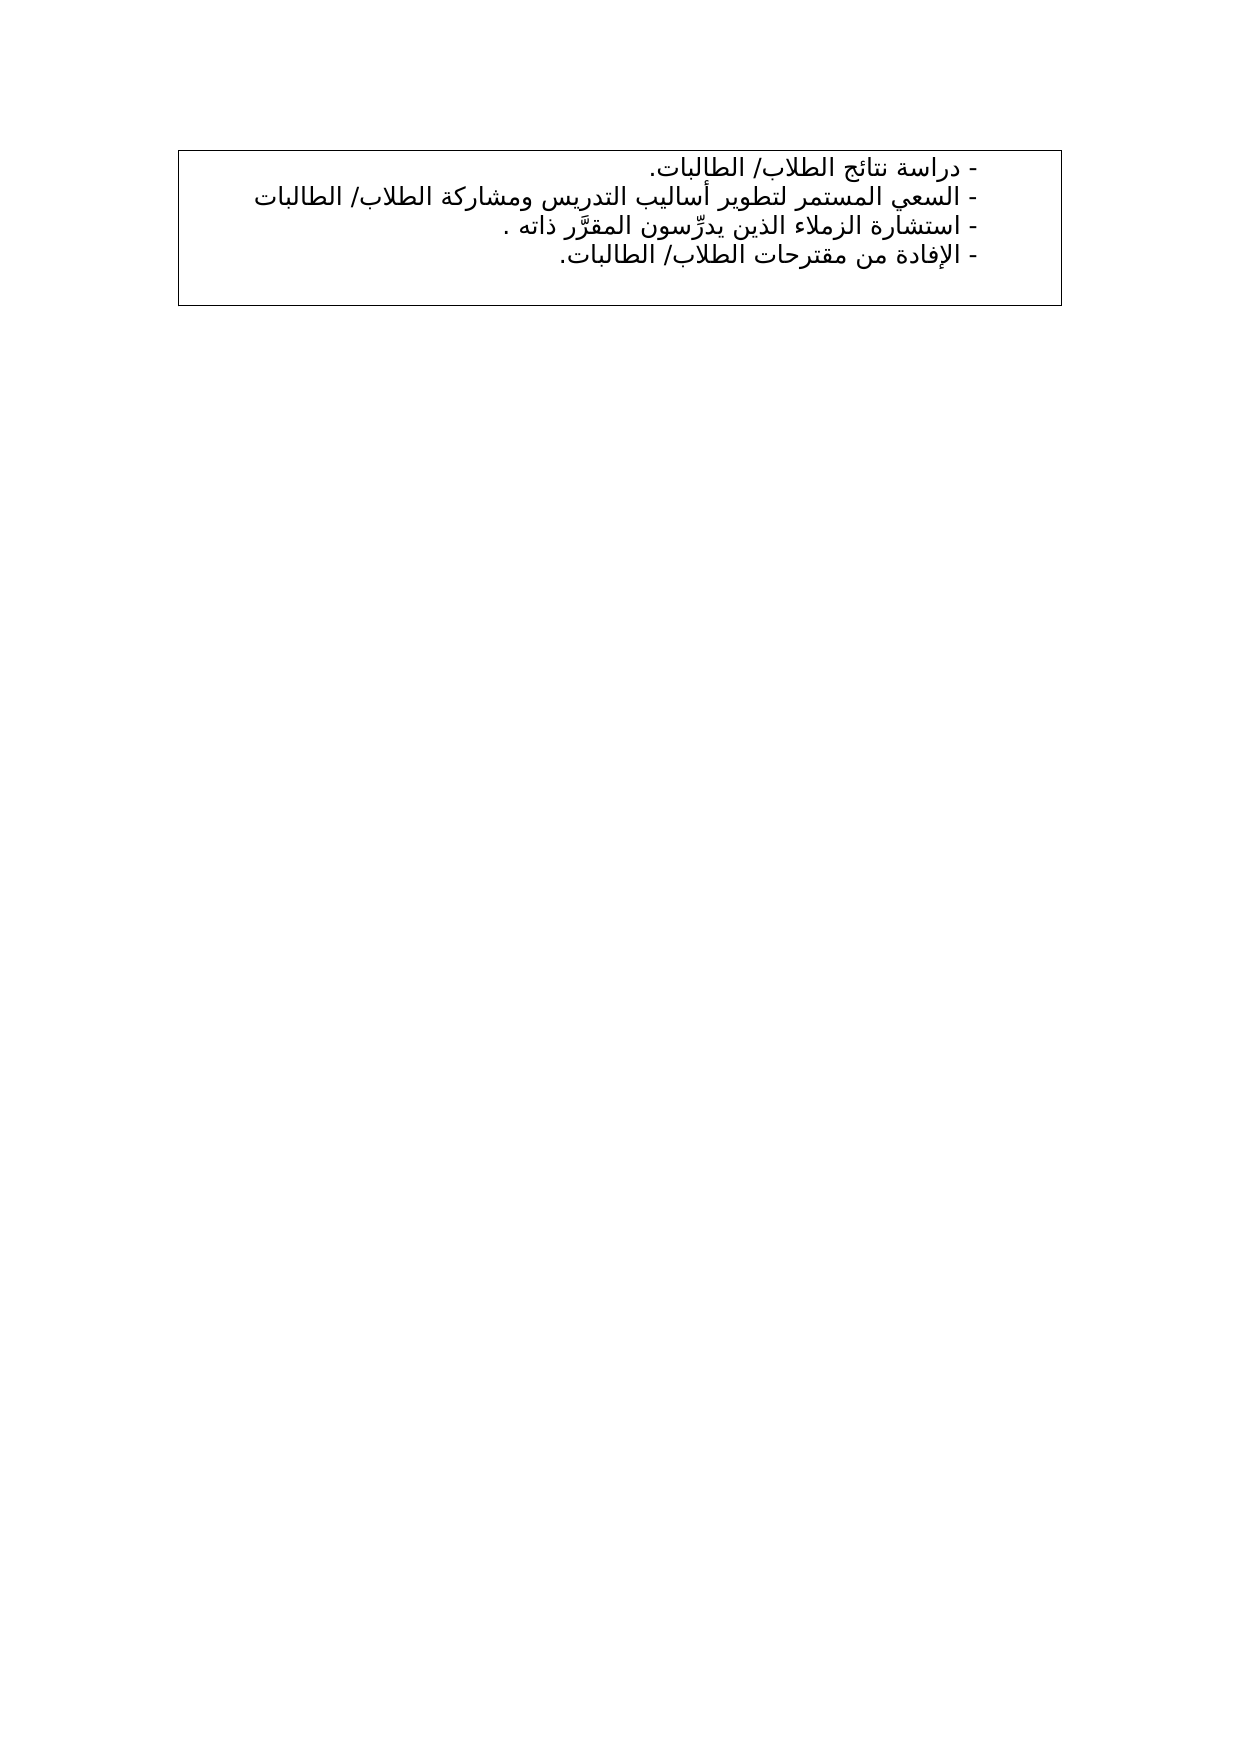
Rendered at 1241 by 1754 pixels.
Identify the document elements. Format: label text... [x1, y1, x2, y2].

text - السعي المستمر لتطوير أساليب التدريس ومشاركة الطلاب/ الطالبات [187, 182, 1053, 211]
text - دراسة نتائج الطلاب/ الطالبات. [179, 151, 1061, 182]
text - الإفادة من مقترحات الطلاب/ الطالبات. [187, 241, 1053, 270]
text - استشارة الزملاء الذين يدرِّسون المقرَّر ذاته . [187, 211, 1053, 241]
